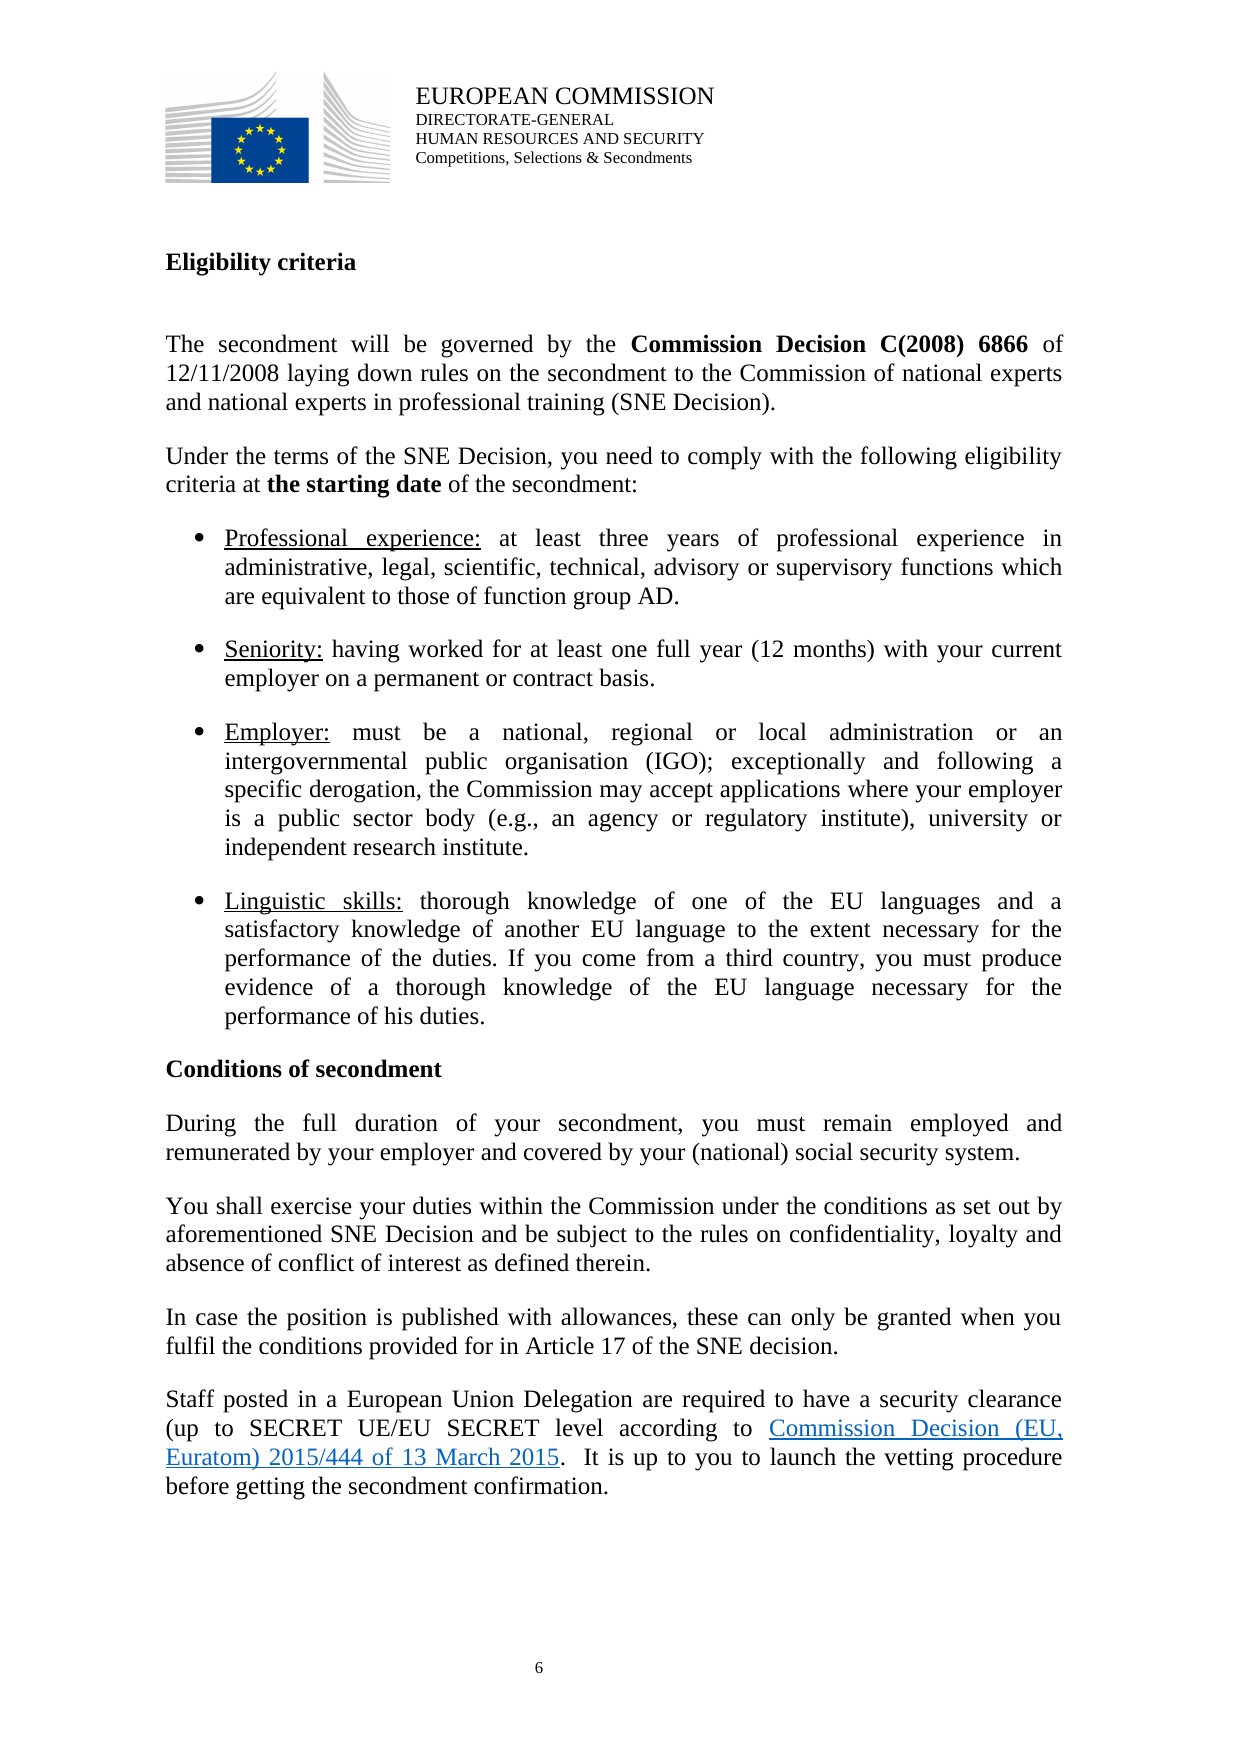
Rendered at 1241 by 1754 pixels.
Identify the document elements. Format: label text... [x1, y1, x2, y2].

text In case the position is published with allowances, these can only be granted when you fulfil the conditions provided for in Article 17 of the SNE decision. [165, 1302, 1063, 1359]
text Staff posted in a European Union Delegation are required to have a security clearance (up to SECRET UE/EU SECRET level according to Commission Decision (EU, Euratom) 2015/444 of 13 March 2015. It is up to you to launch the vetting procedure before getting the secondment confirmation. [165, 1384, 1063, 1499]
list Professional experience: at least three years of professional experience in administrative, legal, scientific, technical, advisory or supervisory functions which are equivalent to those of function group AD. [195, 523, 1063, 609]
list Employer: must be a national, regional or local administration or an intergovernmental public organisation (IGO); exceptionally and following a specific derogation, the Commission may accept applications where your employer is a public sector body (e.g., an agency or regulatory institute), university or independent research institute. [195, 717, 1063, 861]
text You shall exercise your duties within the Commission under the conditions as set out by aforementioned SNE Decision and be subject to the rules on confidentiality, loyalty and absence of conflict of interest as defined therein. [165, 1191, 1063, 1277]
list Seniority: having worked for at least one full year (12 months) with your current employer on a permanent or contract basis. [195, 634, 1063, 692]
picture [165, 71, 391, 183]
text Under the terms of the SNE Decision, you need to comply with the following eligibility criteria at the starting date of the secondment: [165, 441, 1063, 498]
text The secondment will be governed by the Commission Decision C(2008) 6866 of 12/11/2008 laying down rules on the secondment to the Commission of national experts and national experts in professional training (SNE Decision). [165, 329, 1063, 416]
list Conditions of secondment [165, 1054, 1063, 1083]
text During the full duration of your secondment, you must remain employed and remunerated by your employer and covered by your (national) social security system. [165, 1108, 1063, 1166]
text Eligibility criteria [165, 247, 1063, 276]
list Linguistic skills: thorough knowledge of one of the EU languages and a satisfactory knowledge of another EU language to the extent necessary for the performance of the duties. If you come from a third country, you must produce evidence of a thorough knowledge of the EU language necessary for the performance of his duties. [195, 886, 1063, 1029]
